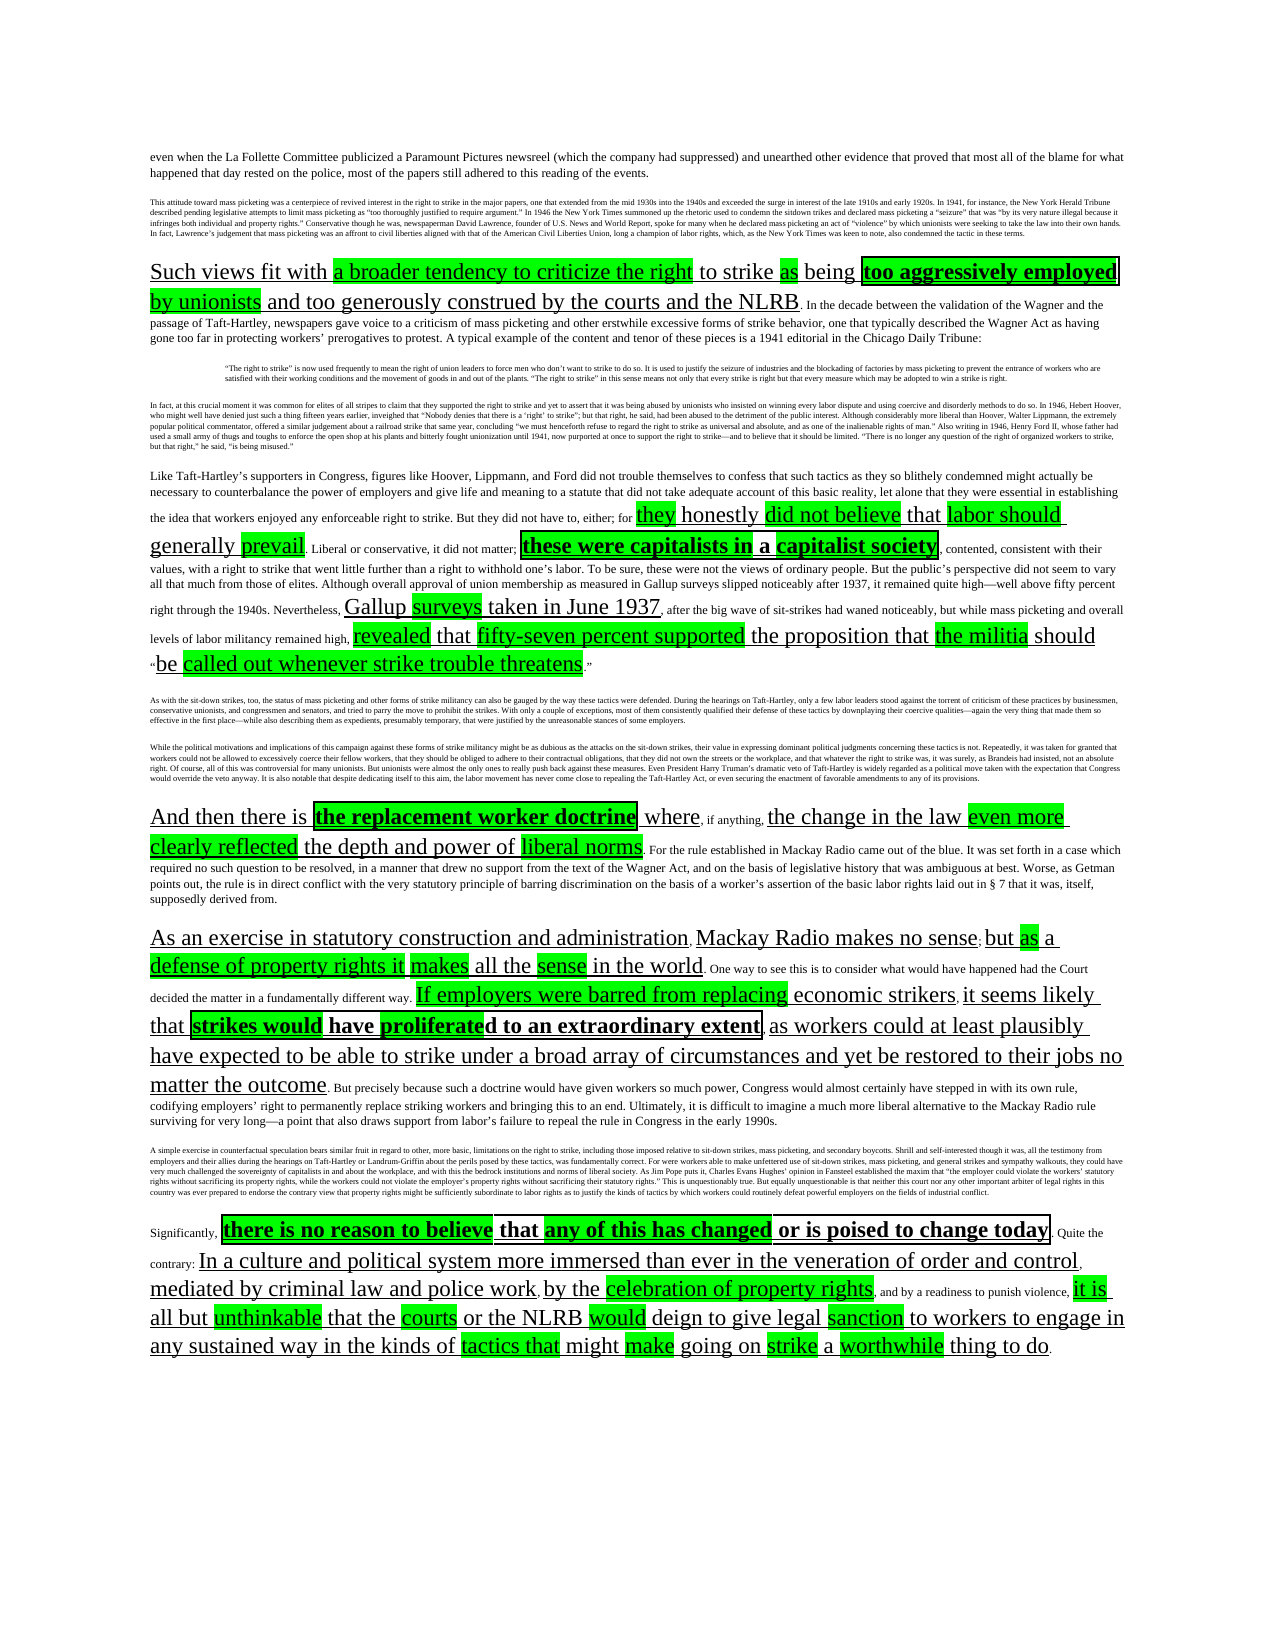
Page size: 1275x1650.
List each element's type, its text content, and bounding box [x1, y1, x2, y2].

text Like Taft-Hartley’s supporters in Congress, figures like Hoover, Lippmann, and Ford did not trouble themselves to confess that such tactics as they so blithely condemned might actually be necessary to counterbalance the power of employers and give life and meaning to a statute that did not take adequate account of this basic reality, let alone that they were essential in establishing the idea that workers enjoyed any enforceable right to strike. But they did not have to, either; for they honestly did not believe that labor should generally prevail. Liberal or conservative, it did not matter; these were capitalists in a capitalist society, contented, consistent with their values, with a right to strike that went little further than a right to withhold one’s labor. To be sure, these were not the views of ordinary people. But the public’s perspective did not seem to vary all that much from those of elites. Although overall approval of union membership as measured in Gallup surveys slipped noticeably after 1937, it remained quite high—well above fifty percent right through the 1940s. Nevertheless, Gallup surveys taken in June 1937, after the big wave of sit-strikes had waned noticeably, but while mass picketing and overall levels of labor militancy remained high, revealed that fifty-seven percent supported the proposition that the militia should “be called out whenever strike trouble threatens.” [150, 469, 1125, 677]
text And then there is the replacement worker doctrine where, if anything, the change in the law even more clearly reflected the depth and power of liberal norms. For the rule established in Mackay Radio came out of the blue. It was set forth in a case which required no such question to be resolved, in a manner that drew no support from the text of the Wagner Act, and on the basis of legislative history that was ambiguous at best. Worse, as Getman points out, the rule is in direct conflict with the very statutory principle of barring discrimination on the basis of a worker’s assertion of the basic labor rights laid out in § 7 that it was, itself, supposedly derived from. [150, 801, 1125, 906]
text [150, 150, 1125, 180]
text Such views fit with a broader tendency to criticize the right to strike as being too aggressively employed by unionists and too generously construed by the courts and the NLRB. In the decade between the validation of the Wagner and the passage of Taft-Hartley, newspapers gave voice to a criticism of mass picketing and other erstwhile excessive forms of strike behavior, one that typically described the Wagner Act as having gone too far in protecting workers’ prerogatives to protest. A typical example of the content and tenor of these pieces is a 1941 editorial in the Chicago Daily Tribune: [150, 256, 1125, 346]
text As an exercise in statutory construction and administration, Mackay Radio makes no sense; but as a defense of property rights it makes all the sense in the world. One way to see this is to consider what would have happened had the Court decided the matter in a fundamentally different way. If employers were barred from replacing economic strikers, it seems likely that strikes would have proliferated to an extraordinary extent, as workers could at least plausibly have expected to be able to strike under a broad array of circumstances and yet be restored to their jobs no matter the outcome. But precisely because such a doctrine would have given workers so much power, Congress would almost certainly have stepped in with its own rule, codifying employers’ right to permanently replace striking workers and bringing this to an end. Ultimately, it is difficult to imagine a much more liberal alternative to the Mackay Radio rule surviving for very long—a point that also draws support from labor’s failure to repeal the rule in Congress in the early 1990s. [150, 924, 1125, 1128]
text Significantly, there is no reason to believe that any of this has changed or is poised to change today. Quite the contrary: In a culture and political system more immersed than ever in the veneration of order and control, mediated by criminal law and police work, by the celebration of property rights, and by a readiness to punish violence, it is all but unthinkable that the courts or the NLRB would deign to give legal sanction to workers to engage in any sustained way in the kinds of tactics that might make going on strike a worthwhile thing to do. [150, 1214, 1125, 1327]
